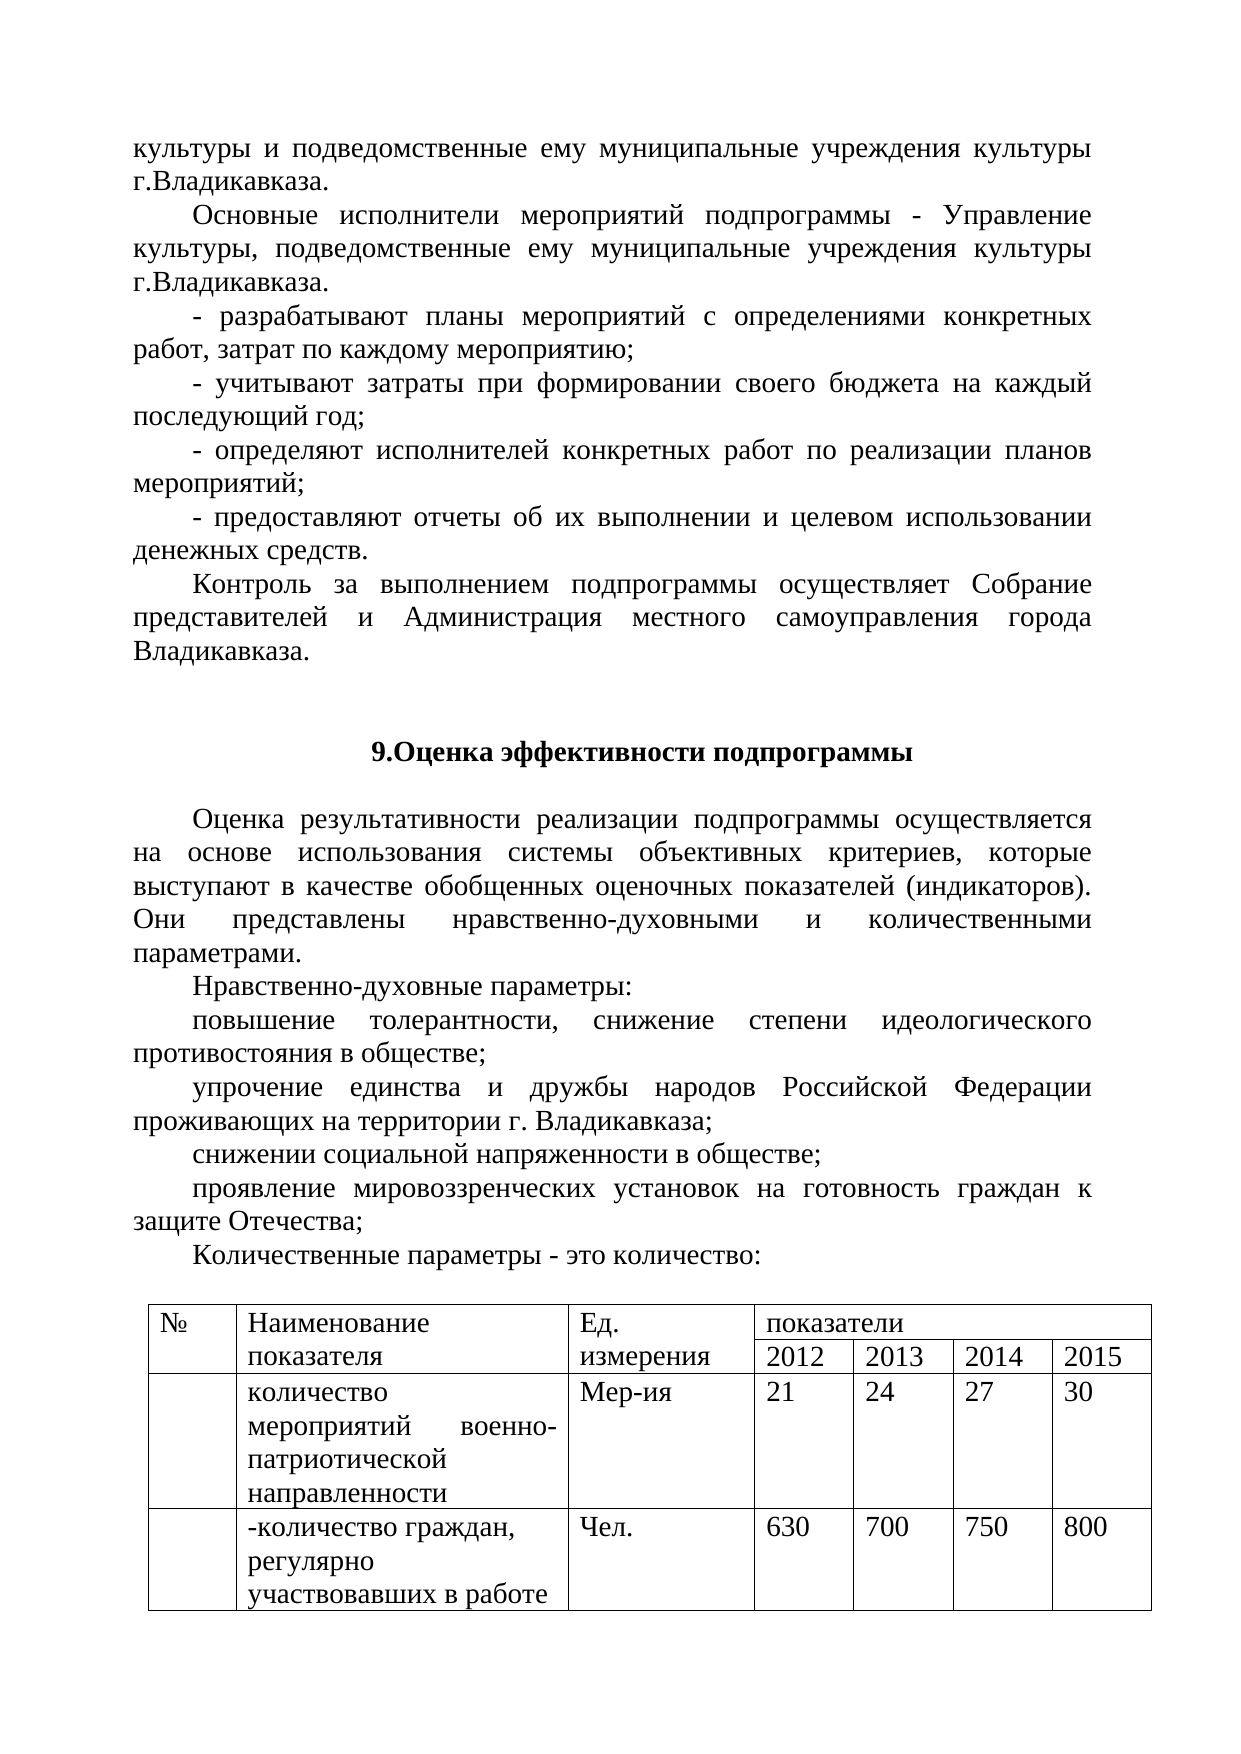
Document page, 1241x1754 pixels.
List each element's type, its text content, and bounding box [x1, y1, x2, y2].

table_cell 700 [854, 1509, 953, 1610]
table_cell [149, 1374, 236, 1508]
text - предоставляют отчеты об их выполнении и целевом использовании денежных средств. [133, 499, 1092, 566]
table_cell 750 [954, 1509, 1052, 1610]
table_cell 30 [1053, 1374, 1151, 1508]
text Оценка результативности реализации подпрограммы осуществляется на основе использования системы объективных критериев, которые выступают в качестве обобщенных оценочных показателей (индикаторов). Они представлены нравственно-духовными и количественными параметрами. [133, 801, 1092, 968]
table_cell 800 [1053, 1509, 1151, 1610]
table_cell Чел. [569, 1509, 754, 1610]
table_header Ед. измерения [569, 1305, 754, 1373]
text Контроль за выполнением подпрограммы осуществляет Собрание представителей и Администрация местного самоуправления города Владикавказа. [133, 566, 1092, 667]
table_cell Мер-ия [569, 1374, 754, 1508]
table_cell количество мероприятий военно-патриотической направленности [237, 1374, 568, 1508]
text Нравственно-духовные параметры: [133, 968, 1092, 1002]
text проявление мировоззренческих установок на готовность граждан к защите Отечества; [133, 1170, 1092, 1237]
table_cell [149, 1509, 236, 1610]
table_header № [149, 1305, 236, 1373]
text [133, 130, 1092, 197]
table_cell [237, 1509, 568, 1610]
table_cell 27 [954, 1374, 1052, 1508]
table_header Наименование показателя [237, 1305, 568, 1373]
text 9.Оценка эффективности подпрограммы [133, 734, 1092, 767]
table_cell 2012 [755, 1340, 853, 1373]
table_cell 2015 [1053, 1340, 1151, 1373]
table_cell 21 [755, 1374, 853, 1508]
text - учитывают затраты при формировании своего бюджета на каждый последующий год; [133, 365, 1092, 432]
text - разрабатывают планы мероприятий с определениями конкретных работ, затрат по каждому мероприятию; [133, 298, 1092, 365]
text Основные исполнители мероприятий подпрограммы - Управление культуры, подведомственные ему муниципальные учреждения культуры г.Владикавказа. [133, 197, 1092, 298]
table_header показатели [755, 1305, 1151, 1338]
text упрочение единства и дружбы народов Российской Федерации проживающих на территории г. Владикавказа; [133, 1069, 1092, 1136]
text снижении социальной напряженности в обществе; [133, 1136, 1092, 1170]
text - определяют исполнителей конкретных работ по реализации планов мероприятий; [133, 432, 1092, 499]
table_cell 630 [755, 1509, 853, 1610]
table_cell 2013 [854, 1340, 953, 1373]
text Количественные параметры - это количество: [133, 1237, 1092, 1270]
text повышение толерантности, снижение степени идеологического противостояния в обществе; [133, 1002, 1092, 1069]
table_cell 24 [854, 1374, 953, 1508]
table_cell 2014 [954, 1340, 1052, 1373]
